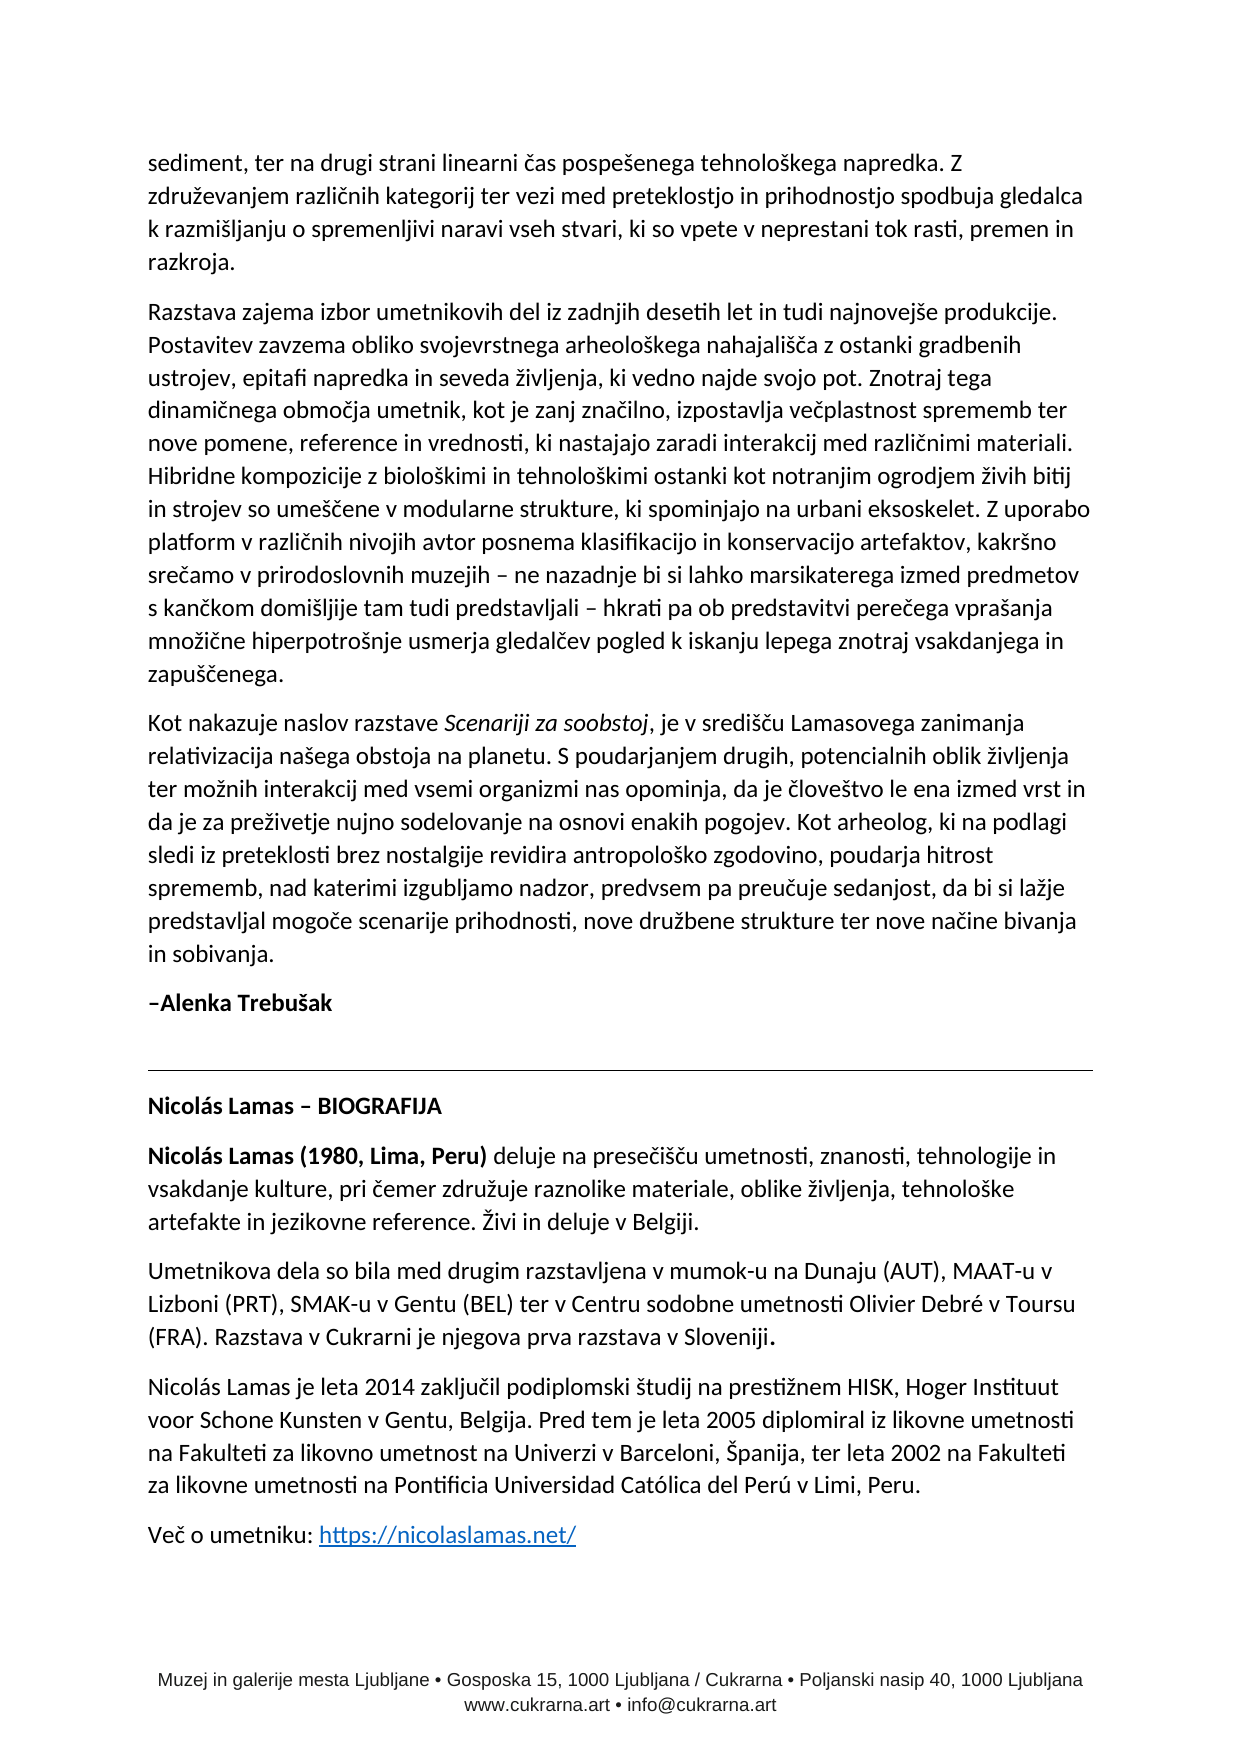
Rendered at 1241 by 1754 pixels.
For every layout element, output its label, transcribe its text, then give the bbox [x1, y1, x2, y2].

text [148, 148, 1093, 277]
text Nicolás Lamas – BIOGRAFIJA [148, 1090, 1093, 1121]
text Nicolás Lamas je leta 2014 zaključil podiplomski študij na prestižnem HISK, Hoger Instituut voor Schone Kunsten v Gentu, Belgija. Pred tem je leta 2005 diplomiral iz likovne umetnosti na Fakulteti za likovno umetnost na Univerzi v Barceloni, Španija, ter leta 2002 na Fakulteti za likovne umetnosti na Pontificia Universidad Católica del Perú v Limi, Peru. [148, 1371, 1093, 1500]
text Umetnikova dela so bila med drugim razstavljena v mumok-u na Dunaju (AUT), MAAT-u v Lizboni (PRT), SMAK-u v Gentu (BEL) ter v Centru sodobne umetnosti Olivier Debré v Toursu (FRA). Razstava v Cukrarni je njegova prva razstava v Sloveniji. [148, 1255, 1093, 1352]
text Več o umetniku: https://nicolaslamas.net/ [148, 1519, 1093, 1550]
text –Alenka Trebušak [148, 988, 1093, 1018]
text Kot nakazuje naslov razstave Scenariji za soobstoj, je v središču Lamasovega zanimanja relativizacija našega obstoja na planetu. S poudarjanjem drugih, potencialnih oblik življenja ter možnih interakcij med vsemi organizmi nas opominja, da je človeštvo le ena izmed vrst in da je za preživetje nujno sodelovanje na osnovi enakih pogojev. Kot arheolog, ki na podlagi sledi iz preteklosti brez nostalgije revidira antropološko zgodovino, poudarja hitrost sprememb, nad katerimi izgubljamo nadzor, predvsem pa preučuje sedanjost, da bi si lažje predstavljal mogoče scenarije prihodnosti, nove družbene strukture ter nove načine bivanja in sobivanja. [148, 708, 1093, 968]
text Nicolás Lamas (1980, Lima, Peru) deluje na presečišču umetnosti, znanosti, tehnologije in vsakdanje kulture, pri čemer združuje raznolike materiale, oblike življenja, tehnološke artefakte in jezikovne reference. Živi in deluje v Belgiji. [148, 1140, 1093, 1236]
text Razstava zajema izbor umetnikovih del iz zadnjih desetih let in tudi najnovejše produkcije. Postavitev zavzema obliko svojevrstnega arheološkega nahajališča z ostanki gradbenih ustrojev, epitafi napredka in seveda življenja, ki vedno najde svojo pot. Znotraj tega dinamičnega območja umetnik, kot je zanj značilno, izpostavlja večplastnost sprememb ter nove pomene, reference in vrednosti, ki nastajajo zaradi interakcij med različnimi materiali. Hibridne kompozicije z biološkimi in tehnološkimi ostanki kot notranjim ogrodjem živih bitij in strojev so umeščene v modularne strukture, ki spominjajo na urbani eksoskelet. Z uporabo platform v različnih nivojih avtor posnema klasifikacijo in konservacijo artefaktov, kakršno srečamo v prirodoslovnih muzejih – ne nazadnje bi si lahko marsikaterega izmed predmetov s kančkom domišljije tam tudi predstavljali – hkrati pa ob predstavitvi perečega vprašanja množične hiperpotrošnje usmerja gledalčev pogled k iskanju lepega znotraj vsakdanjega in zapuščenega. [148, 296, 1093, 688]
